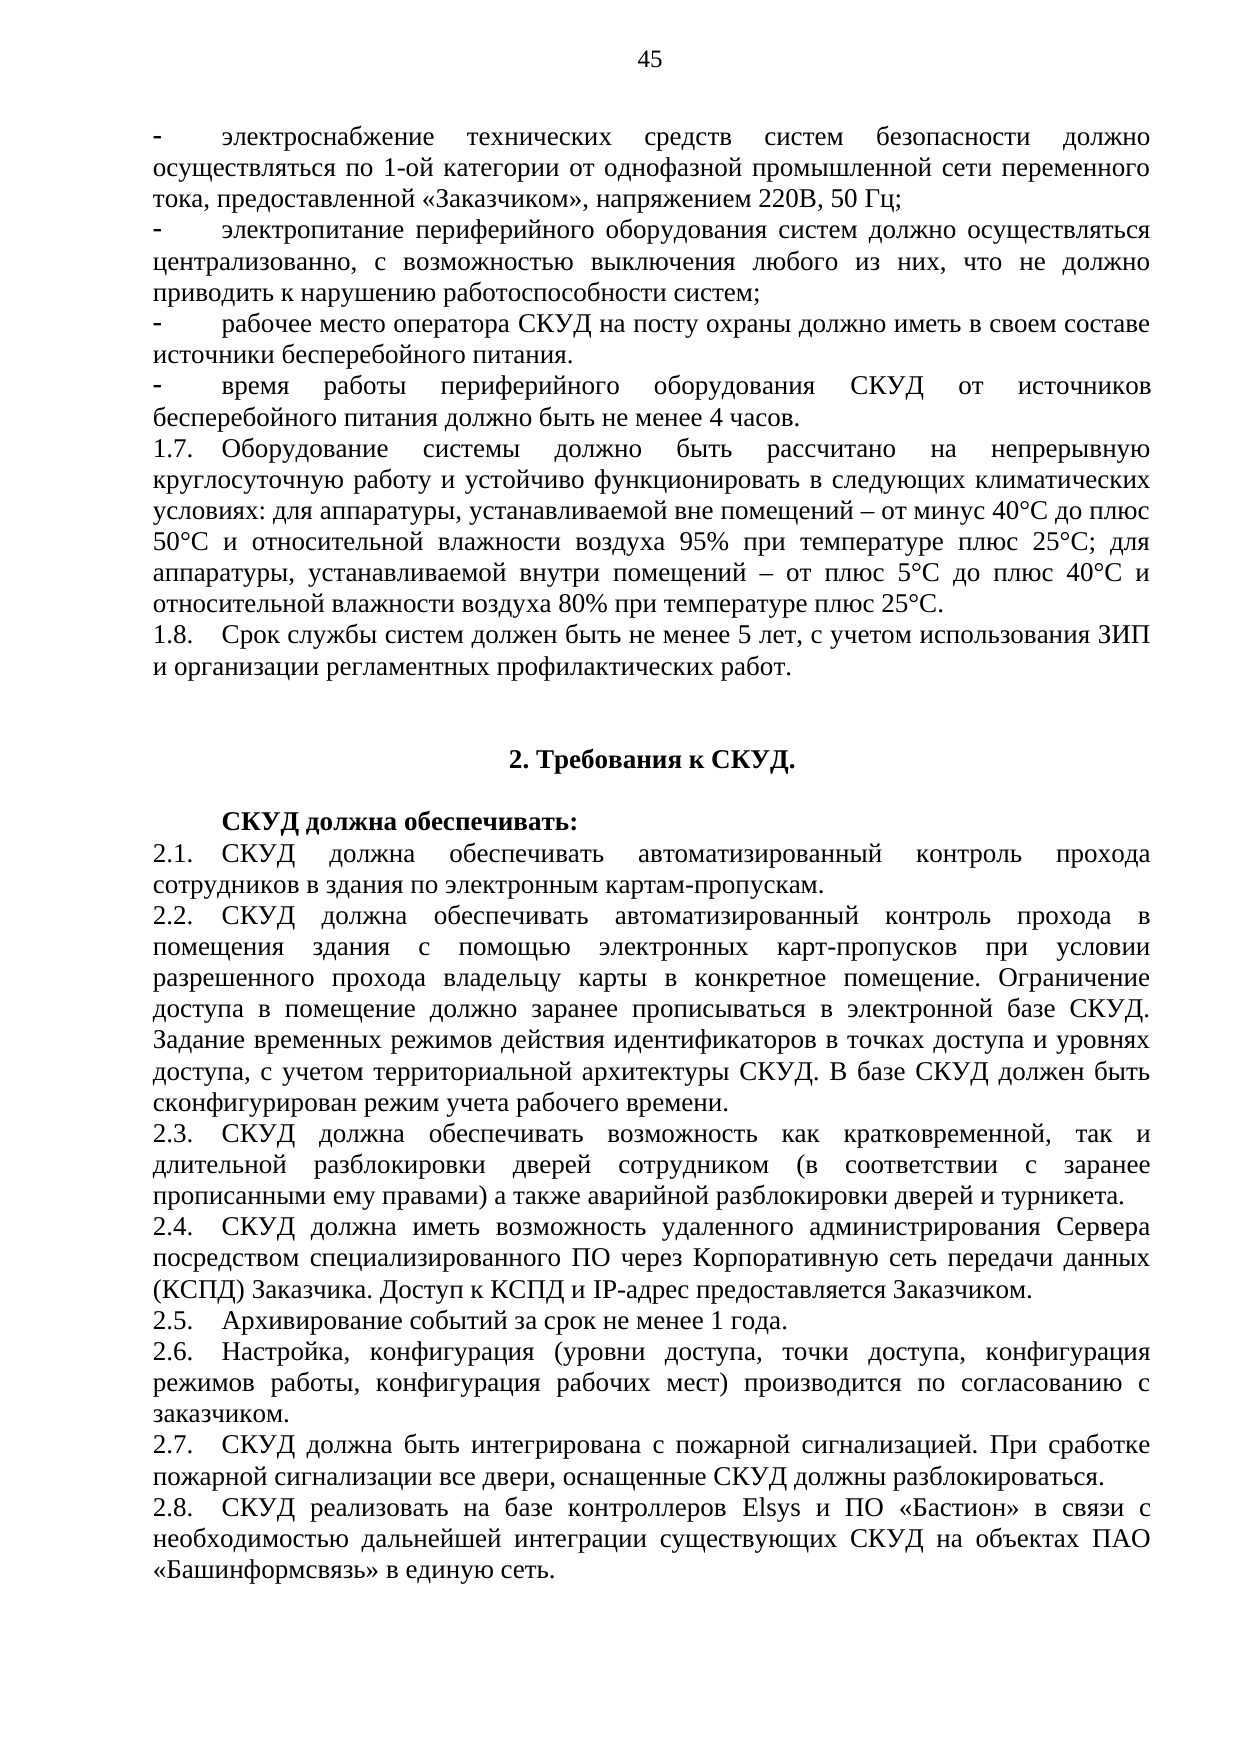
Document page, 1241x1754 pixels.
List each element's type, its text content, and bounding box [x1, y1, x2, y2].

list электропитание периферийного оборудования систем должно осуществляться централизованно, с возможностью выключения любого из них, что не должно приводить к нарушению работоспособности систем; [153, 213, 1152, 307]
list Оборудование системы должно быть рассчитано на непрерывную круглосуточную работу и устойчиво функционировать в следующих климатических условиях: для аппаратуры, устанавливаемой вне помещений – от минус 40°С до плюс 50°С и относительной влажности воздуха 95% при температуре плюс 25°С; для аппаратуры, устанавливаемой внутри помещений – от плюс 5°С до плюс 40°С и относительной влажности воздуха 80% при температуре плюс 25°С. [153, 432, 1152, 619]
text 2. Требования к СКУД. [153, 743, 1152, 774]
list СКУД должна иметь возможность удаленного администрирования Сервера посредством специализированного ПО через Корпоративную сеть передачи данных (КСПД) Заказчика. Доступ к КСПД и IP-адрес предоставляется Заказчиком. [153, 1210, 1152, 1304]
list электроснабжение технических средств систем безопасности должно осуществляться по 1-ой категории от однофазной промышленной сети переменного тока, предоставленной «Заказчиком», напряжением 220В, 50 Гц; [153, 120, 1152, 213]
text СКУД должна обеспечивать: [153, 806, 1152, 837]
list Архивирование событий за срок не менее 1 года. [153, 1304, 1152, 1335]
list СКУД должна обеспечивать возможность как кратковременной, так и длительной разблокировки дверей сотрудником (в соответствии с заранее прописанными ему правами) а также аварийной разблокировки дверей и турникета. [153, 1117, 1152, 1210]
list СКУД должна обеспечивать автоматизированный контроль прохода в помещения здания с помощью электронных карт-пропусков при условии разрешенного прохода владельцу карты в конкретное помещение. Ограничение доступа в помещение должно заранее прописываться в электронной базе СКУД. Задание временных режимов действия идентификаторов в точках доступа и уровнях доступа, с учетом территориальной архитектуры СКУД. В базе СКУД должен быть сконфигурирован режим учета рабочего времени. [153, 899, 1152, 1117]
list СКУД должна быть интегрирована с пожарной сигнализацией. При сработке пожарной сигнализации все двери, оснащенные СКУД должны разблокироваться. [153, 1428, 1152, 1491]
list рабочее место оператора СКУД на посту охраны должно иметь в своем составе источники бесперебойного питания. [153, 307, 1152, 369]
list Срок службы систем должен быть не менее 5 лет, с учетом использования ЗИП и организации регламентных профилактических работ. [153, 619, 1152, 681]
list СКУД должна обеспечивать автоматизированный контроль прохода сотрудников в здания по электронным картам-пропускам. [153, 837, 1152, 899]
list СКУД реализовать на базе контроллеров Elsys и ПО «Бастион» в связи с необходимостью дальнейшей интеграции существующих СКУД на объектах ПАО «Башинформсвязь» в единую сеть. [153, 1491, 1152, 1584]
list Настройка, конфигурация (уровни доступа, точки доступа, конфигурация режимов работы, конфигурация рабочих мест) производится по согласованию с заказчиком. [153, 1335, 1152, 1428]
list время работы периферийного оборудования СКУД от источников бесперебойного питания должно быть не менее 4 часов. [153, 369, 1152, 432]
